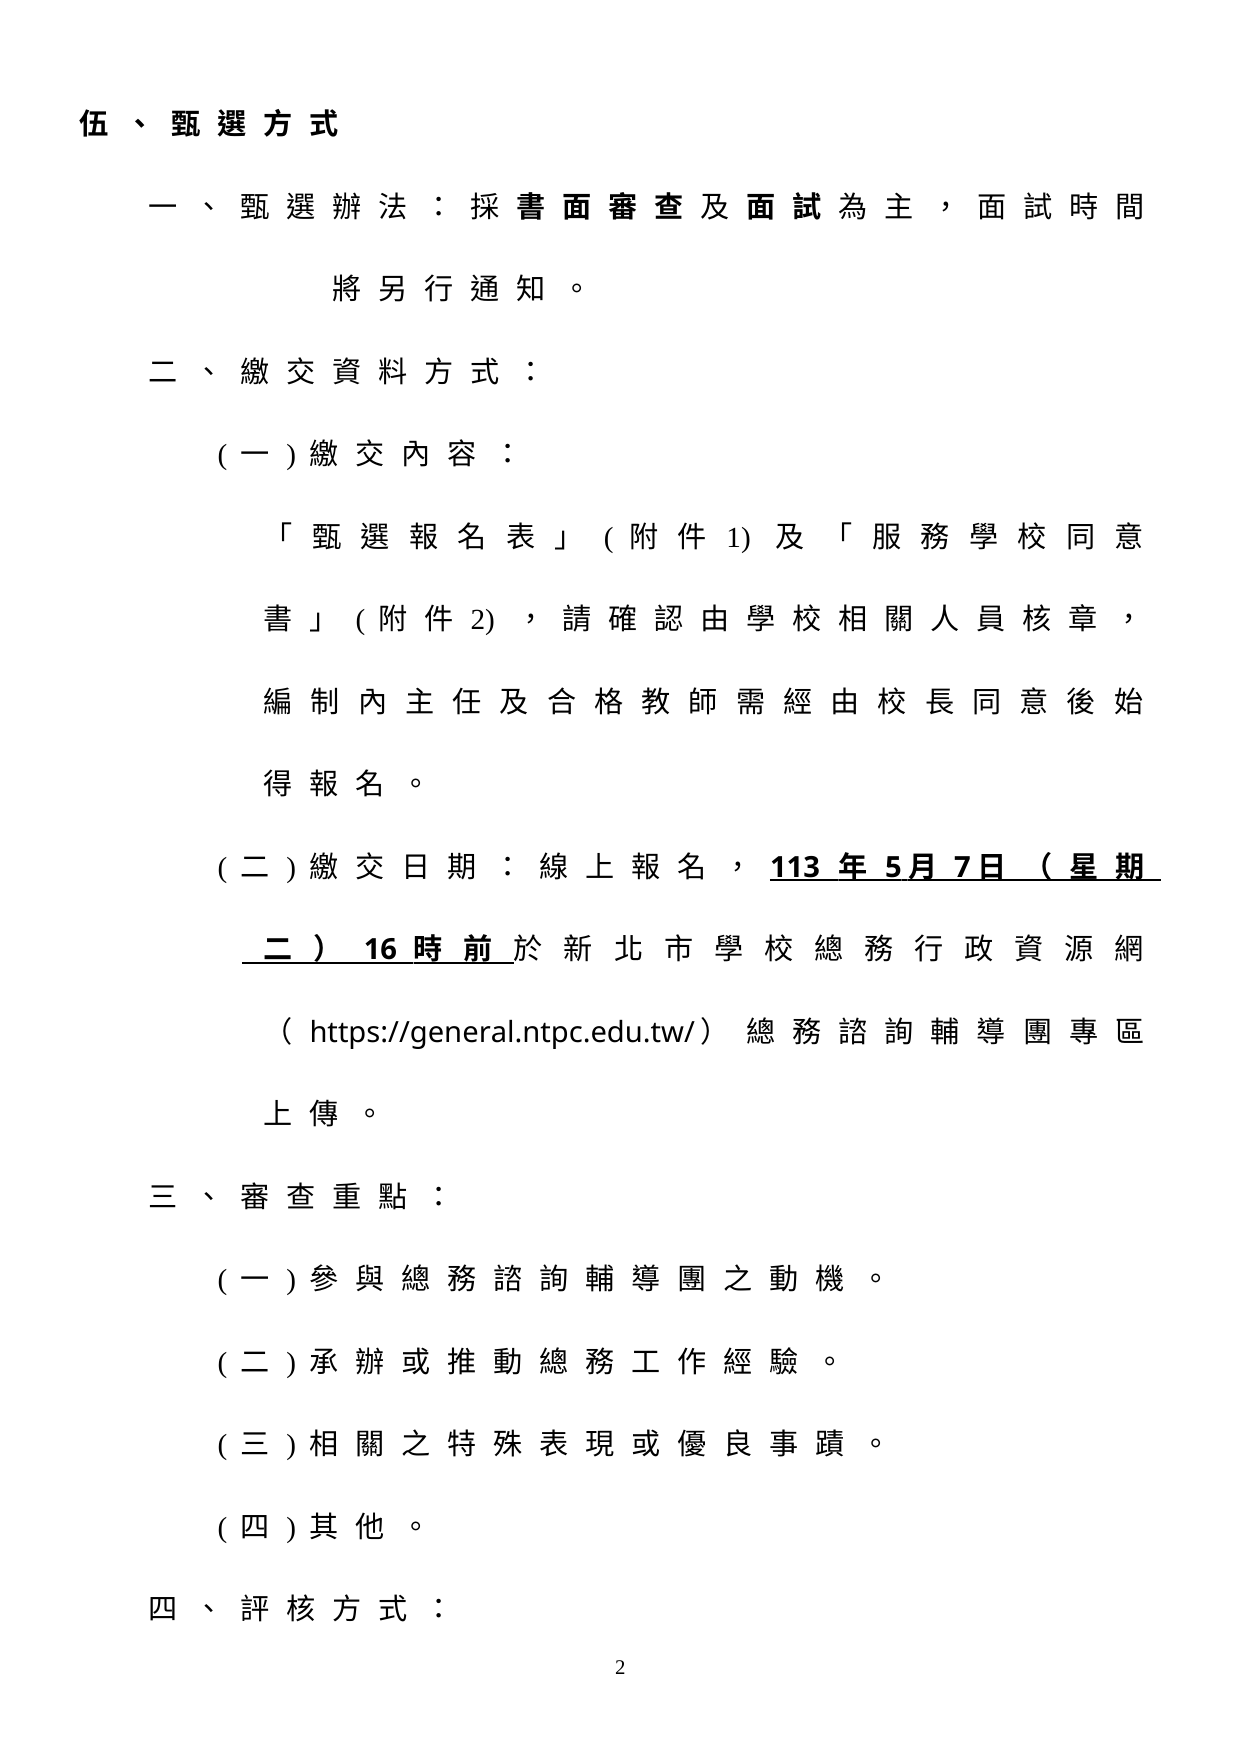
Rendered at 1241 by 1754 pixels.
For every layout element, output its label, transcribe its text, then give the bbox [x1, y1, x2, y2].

text (二)承辦或推動總務工作經驗。 [197, 1318, 1161, 1401]
text 「甄選報名表」(附件1)及「服務學校同意書」(附件2) ，請確認由學校相關人員核章，編制內主任及合格教師需經由校長同意後始得報名。 [241, 493, 1161, 823]
text (一)參與總務諮詢輔導團之動機。 [197, 1236, 1161, 1318]
text (三)相關之特殊表現或優良事蹟。 [197, 1401, 1161, 1483]
text (四)其他。 [197, 1483, 1161, 1566]
text (二)繳交日期：線上報名，113年5月7日（星期二）16時前於新北市學校總務行政資源網（https://general.ntpc.edu.tw/）總務諮詢輔導團專區上傳。 [198, 823, 1161, 1153]
text (一)繳交內容： [198, 411, 1161, 493]
text 三、審查重點： [138, 1153, 1161, 1236]
text 一、甄選辦法：採書面審查及面試為主，面試時間將另行通知。 [138, 163, 1161, 328]
text 伍、甄選方式 [79, 81, 1161, 163]
text 四、評核方式： [138, 1566, 1161, 1648]
text 二、繳交資料方式： [138, 328, 1161, 411]
